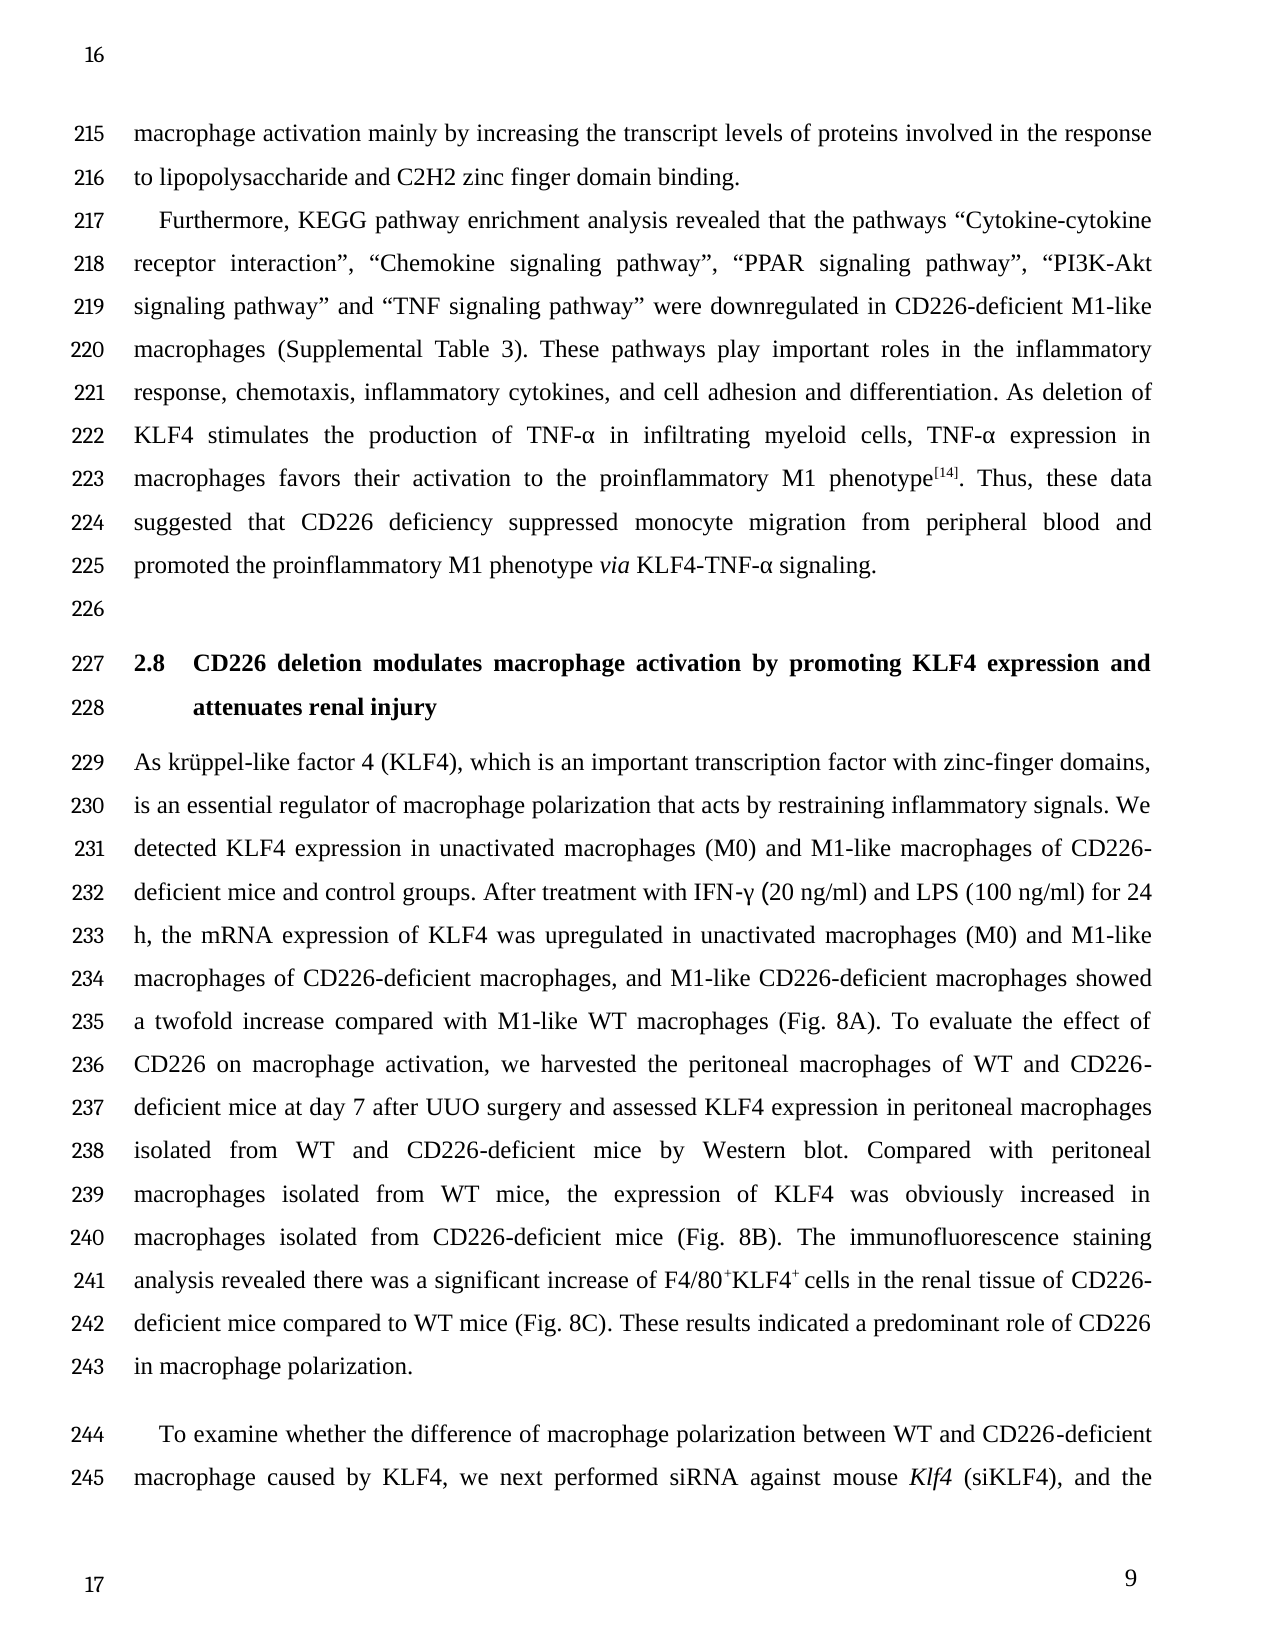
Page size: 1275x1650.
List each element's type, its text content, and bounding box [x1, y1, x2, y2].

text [133, 1419, 1152, 1491]
text Furthermore, KEGG pathway enrichment analysis revealed that the pathways “Cytokine-cytokine receptor interaction”, “Chemokine signaling pathway”, “PPAR signaling pathway”, “PI3K-Akt signaling pathway” and “TNF signaling pathway” were downregulated in CD226-deficient M1-like macrophages (Supplemental Table 3). These pathways play important roles in the inflammatory response, chemotaxis, inflammatory cytokines, and cell adhesion and differentiation. As deletion of KLF4 stimulates the production of TNF-α in infiltrating myeloid cells, TNF-α expression in macrophages favors their activation to the proinflammatory M1 phenotype[14]. Thus, these data suggested that CD226 deficiency suppressed monocyte migration from peripheral blood and promoted the proinflammatory M1 phenotype via KLF4-TNF-α signaling. [133, 205, 1152, 578]
text As krüppel-like factor 4 (KLF4), which is an important transcription factor with zinc-finger domains, is an essential regulator of macrophage polarization that acts by restraining inflammatory signals. We detected KLF4 expression in unactivated macrophages (M0) and M1-like macrophages of CD226-deficient mice and control groups. After treatment with IFN-γ (20 ng/ml) and LPS (100 ng/ml) for 24 h, the mRNA expression of KLF4 was upregulated in unactivated macrophages (M0) and M1-like macrophages of CD226-deficient macrophages, and M1-like CD226-deficient macrophages showed a twofold increase compared with M1-like WT macrophages (Fig. 8A). To evaluate the effect of CD226 on macrophage activation, we harvested the peritoneal macrophages of WT and CD226-deficient mice at day 7 after UUO surgery and assessed KLF4 expression in peritoneal macrophages isolated from WT and CD226-deficient mice by Western blot. Compared with peritoneal macrophages isolated from WT mice, the expression of KLF4 was obviously increased in macrophages isolated from CD226-deficient mice (Fig. 8B). The immunofluorescence staining analysis revealed there was a significant increase of F4/80+KLF4+ cells in the renal tissue of CD226-deficient mice compared to WT mice (Fig. 8C). These results indicated a predominant role of CD226 in macrophage polarization. [133, 747, 1152, 1380]
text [133, 118, 1152, 190]
subtitle CD226 deletion modulates macrophage activation by promoting KLF4 expression and attenuates renal injury [133, 648, 1152, 720]
